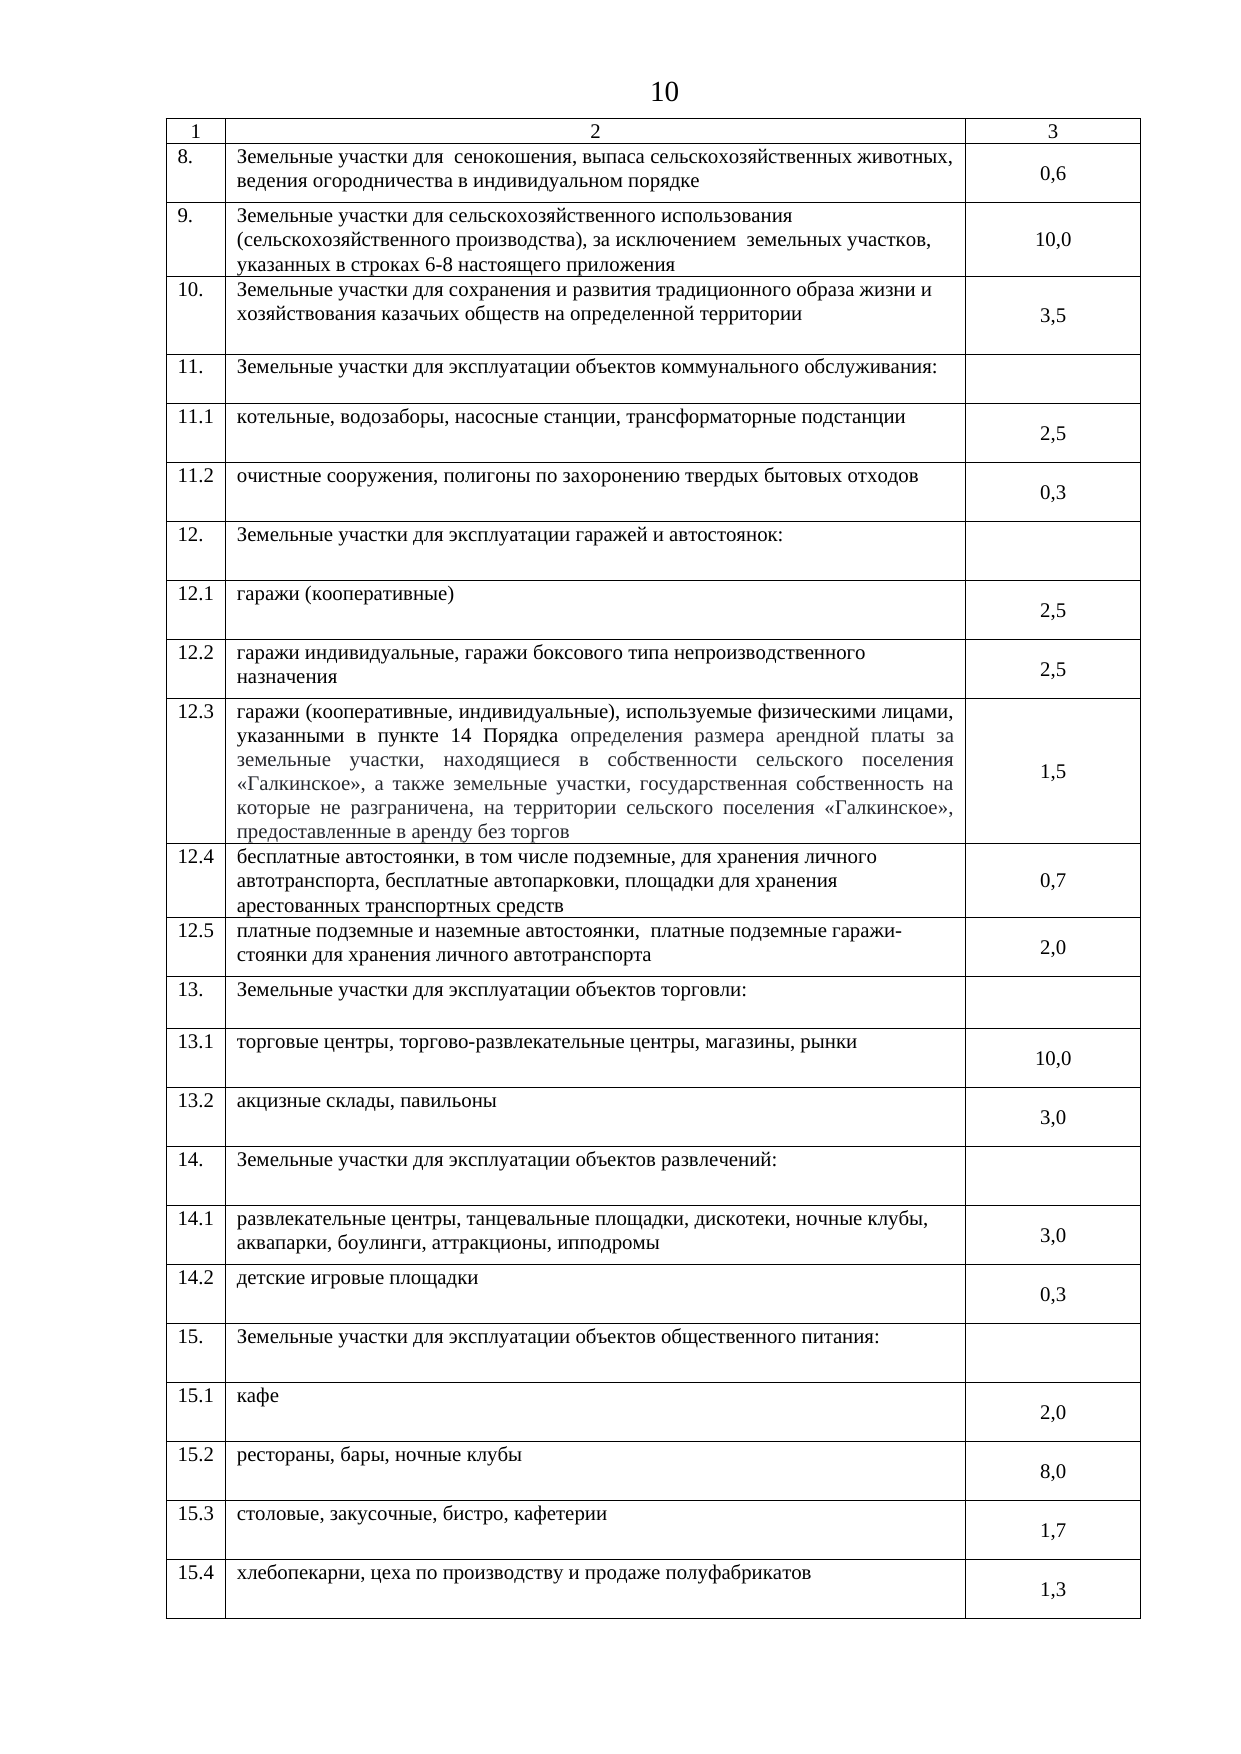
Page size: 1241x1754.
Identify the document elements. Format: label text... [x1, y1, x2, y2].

table_cell Земельные участки для эксплуатации объектов развлечений: [226, 1147, 965, 1205]
table_header 1 [167, 119, 225, 143]
table_cell рестораны, бары, ночные клубы [226, 1442, 965, 1500]
table_cell 3,0 [966, 1206, 1140, 1264]
table_header 3 [966, 119, 1140, 143]
table_cell 10. [167, 277, 225, 353]
table_cell 12.4 [167, 844, 225, 917]
table_cell 12.1 [167, 581, 225, 639]
table_cell 0,7 [966, 844, 1140, 917]
table_cell гаражи (кооперативные, индивидуальные), используемые физическими лицами, указанными в пункте 14 Порядка определения размера арендной платы за земельные участки, находящиеся в собственности сельского поселения «Галкинское», а также земельные участки, государственная собственность на которые не разграничена, на территории сельского поселения «Галкинское», предоставленные в аренду без торгов [226, 699, 965, 843]
table_cell 15. [167, 1324, 225, 1382]
table_cell 3,0 [966, 1088, 1140, 1146]
table_cell 15.2 [167, 1442, 225, 1500]
table_cell гаражи (кооперативные) [226, 581, 965, 639]
table_cell гаражи индивидуальные, гаражи боксового типа непроизводственного назначения [226, 640, 965, 698]
table_cell 2,5 [966, 640, 1140, 698]
table_cell 12. [167, 522, 225, 580]
table_cell 11. [167, 355, 225, 403]
table_cell Земельные участки для сенокошения, выпаса сельскохозяйственных животных, ведения огородничества в индивидуальном порядке [226, 144, 965, 202]
table_cell 15.3 [167, 1501, 225, 1559]
table_cell торговые центры, торгово-развлекательные центры, магазины, рынки [226, 1029, 965, 1087]
table_cell 1,3 [966, 1560, 1140, 1618]
table_cell котельные, водозаборы, насосные станции, трансформаторные подстанции [226, 404, 965, 462]
table_cell столовые, закусочные, бистро, кафетерии [226, 1501, 965, 1559]
table_cell 11.1 [167, 404, 225, 462]
table_cell платные подземные и наземные автостоянки, платные подземные гаражи-стоянки для хранения личного автотранспорта [226, 918, 965, 976]
table_cell 12.3 [167, 699, 225, 843]
table_cell 13.2 [167, 1088, 225, 1146]
table_cell хлебопекарни, цеха по производству и продаже полуфабрикатов [226, 1560, 965, 1618]
table_cell [966, 355, 1140, 403]
table_cell 13. [167, 977, 225, 1028]
table_cell 9. [167, 203, 225, 276]
table_cell 8,0 [966, 1442, 1140, 1500]
table_cell 13.1 [167, 1029, 225, 1087]
table_cell [966, 1147, 1140, 1205]
table_cell 15.4 [167, 1560, 225, 1618]
table_cell кафе [226, 1383, 965, 1441]
table_cell [966, 977, 1140, 1028]
table_cell развлекательные центры, танцевальные площадки, дискотеки, ночные клубы, аквапарки, боулинги, аттракционы, ипподромы [226, 1206, 965, 1264]
table_cell 0,6 [966, 144, 1140, 202]
table_cell 10,0 [966, 1029, 1140, 1087]
table_cell 14. [167, 1147, 225, 1205]
table_cell 0,3 [966, 463, 1140, 521]
table_cell 11.2 [167, 463, 225, 521]
table_cell Земельные участки для сельскохозяйственного использования (сельскохозяйственного производства), за исключением земельных участков, указанных в строках 6-8 настоящего приложения [226, 203, 965, 276]
table_cell 8. [167, 144, 225, 202]
table_cell 2,5 [966, 404, 1140, 462]
table_header 2 [226, 119, 965, 143]
table_cell Земельные участки для эксплуатации объектов торговли: [226, 977, 965, 1028]
table_cell [966, 1324, 1140, 1382]
table_cell 2,0 [966, 1383, 1140, 1441]
table_cell акцизные склады, павильоны [226, 1088, 965, 1146]
table_cell 2,5 [966, 581, 1140, 639]
table_cell 1,5 [966, 699, 1140, 843]
table_cell 12.5 [167, 918, 225, 976]
table_cell Земельные участки для эксплуатации гаражей и автостоянок: [226, 522, 965, 580]
table_cell 1,7 [966, 1501, 1140, 1559]
table_cell 3,5 [966, 277, 1140, 353]
table_cell 12.2 [167, 640, 225, 698]
table_cell 0,3 [966, 1265, 1140, 1323]
table_cell Земельные участки для эксплуатации объектов общественного питания: [226, 1324, 965, 1382]
table_cell 10,0 [966, 203, 1140, 276]
table_cell Земельные участки для сохранения и развития традиционного образа жизни и хозяйствования казачьих обществ на определенной территории [226, 277, 965, 353]
table_cell 14.1 [167, 1206, 225, 1264]
table_cell 14.2 [167, 1265, 225, 1323]
table_cell очистные сооружения, полигоны по захоронению твердых бытовых отходов [226, 463, 965, 521]
table_cell 15.1 [167, 1383, 225, 1441]
table_cell детские игровые площадки [226, 1265, 965, 1323]
table_cell бесплатные автостоянки, в том числе подземные, для хранения личного автотранспорта, бесплатные автопарковки, площадки для хранения арестованных транспортных средств [226, 844, 965, 917]
table_cell Земельные участки для эксплуатации объектов коммунального обслуживания: [226, 355, 965, 403]
table_cell 2,0 [966, 918, 1140, 976]
table_cell [966, 522, 1140, 580]
